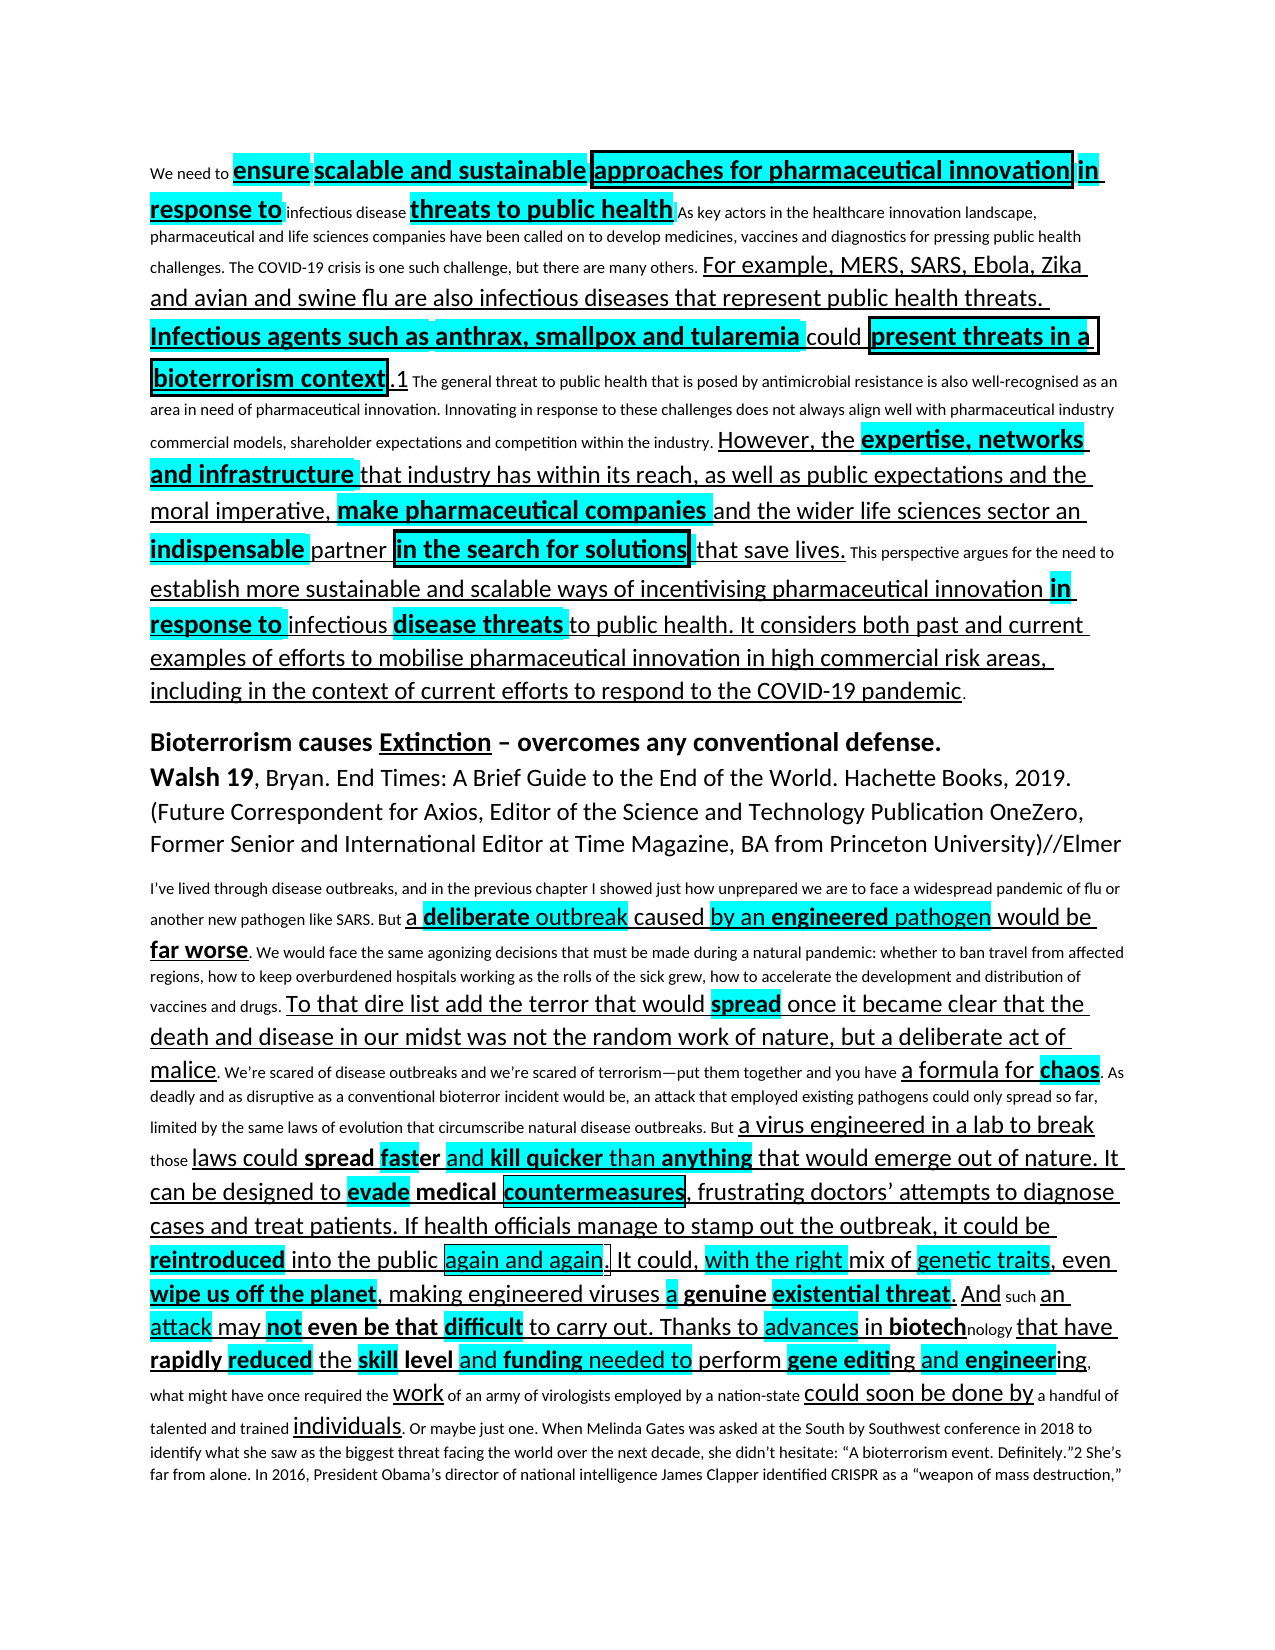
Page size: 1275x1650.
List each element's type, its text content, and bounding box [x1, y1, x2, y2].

text Walsh 19, Bryan. End Times: A Brief Guide to the End of the World. Hachette Books, 2019. (Future Correspondent for Axios, Editor of the Science and Technology Publication OneZero, Former Senior and International Editor at Time Magazine, BA from Princeton University)//Elmer [150, 760, 1125, 859]
text We need to ensure scalable and sustainable approaches for pharmaceutical innovation in response to infectious disease threats to public health As key actors in the healthcare innovation landscape, pharmaceutical and life sciences companies have been called on to develop medicines, vaccines and diagnostics for pressing public health challenges. The COVID-19 crisis is one such challenge, but there are many others. For example, MERS, SARS, Ebola, Zika and avian and swine flu are also infectious diseases that represent public health threats. Infectious agents such as anthrax, smallpox and tularemia could present threats in a bioterrorism context.1 The general threat to public health that is posed by antimicrobial resistance is also well-recognised as an area in need of pharmaceutical innovation. Innovating in response to these challenges does not always align well with pharmaceutical industry commercial models, shareholder expectations and competition within the industry. However, the expertise, networks and infrastructure that industry has within its reach, as well as public expectations and the moral imperative, make pharmaceutical companies and the wider life sciences sector an indispensable partner in the search for solutions that save lives. This perspective argues for the need to establish more sustainable and scalable ways of incentivising pharmaceutical innovation in response to infectious disease threats to public health. It considers both past and current examples of efforts to mobilise pharmaceutical innovation in high commercial risk areas, including in the context of current efforts to respond to the COVID-19 pandemic. [150, 150, 1125, 706]
subtitle Bioterrorism causes Extinction – overcomes any conventional defense. [150, 725, 1125, 758]
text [150, 878, 1125, 1484]
